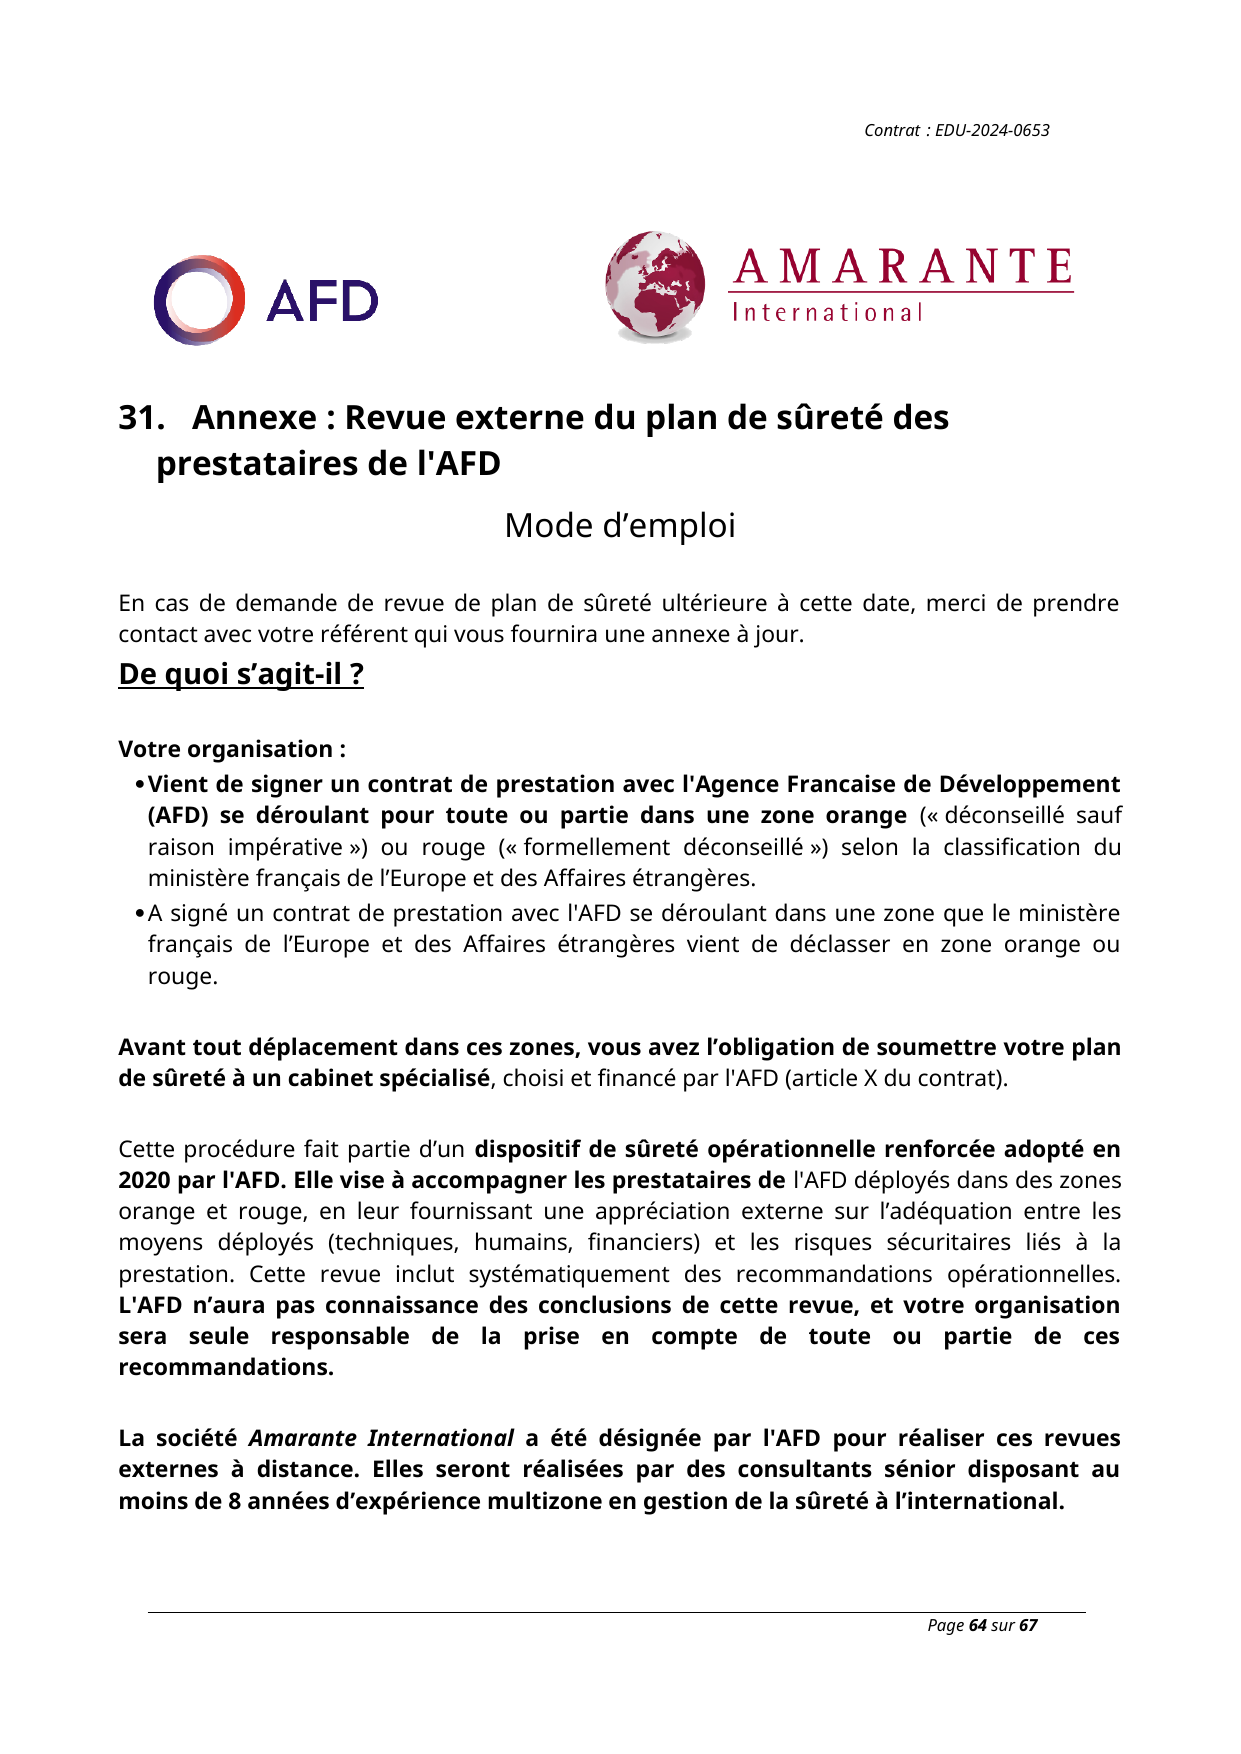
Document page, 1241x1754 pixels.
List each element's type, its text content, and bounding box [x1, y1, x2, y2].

text Avant tout déplacement dans ces zones, vous avez l’obligation de soumettre votre plan de sûreté à un cabinet spécialisé, choisi et financé par l'AFD (article X du contrat). [118, 1030, 1122, 1093]
text En cas de demande de revue de plan de sûreté ultérieure à cette date, merci de prendre contact avec votre référent qui vous fournira une annexe à jour. [118, 587, 1122, 649]
list A signé un contrat de prestation avec l'AFD se déroulant dans une zone que le ministère français de l’Europe et des Affaires étrangères vient de déclasser en zone orange ou rouge. [136, 897, 1122, 991]
text Cette procédure fait partie d’un dispositif de sûreté opérationnelle renforcée adopté en 2020 par l'AFD. Elle vise à accompagner les prestataires de l'AFD déployés dans des zones orange et rouge, en leur fournissant une appréciation externe sur l’adéquation entre les moyens déployés (techniques, humains, financiers) et les risques sécuritaires liés à la prestation. Cette revue inclut systématiquement des recommandations opérationnelles. L'AFD n’aura pas connaissance des conclusions de cette revue, et votre organisation sera seule responsable de la prise en compte de toute ou partie de ces recommandations. [118, 1132, 1122, 1382]
picture [129, 231, 402, 369]
text Votre organisation : [118, 732, 1122, 764]
text Annexe : Revue externe du plan de sûreté des prestataires de l'AFD [118, 394, 1122, 485]
text Mode d’emploi [118, 502, 1122, 547]
table_header [594, 228, 1086, 369]
table_header [118, 228, 594, 369]
text De quoi s’agit-il ? [118, 653, 1122, 693]
list Vient de signer un contrat de prestation avec l'Agence Francaise de Développement (AFD) se déroulant pour toute ou partie dans une zone orange (« déconseillé sauf raison impérative ») ou rouge (« formellement déconseillé ») selon la classification du ministère français de l’Europe et des Affaires étrangères. [136, 768, 1122, 893]
text La société Amarante International a été désignée par l'AFD pour réaliser ces revues externes à distance. Elles seront réalisées par des consultants sénior disposant au moins de 8 années d’expérience multizone en gestion de la sûreté à l’international. [118, 1422, 1122, 1516]
picture [605, 231, 1075, 346]
